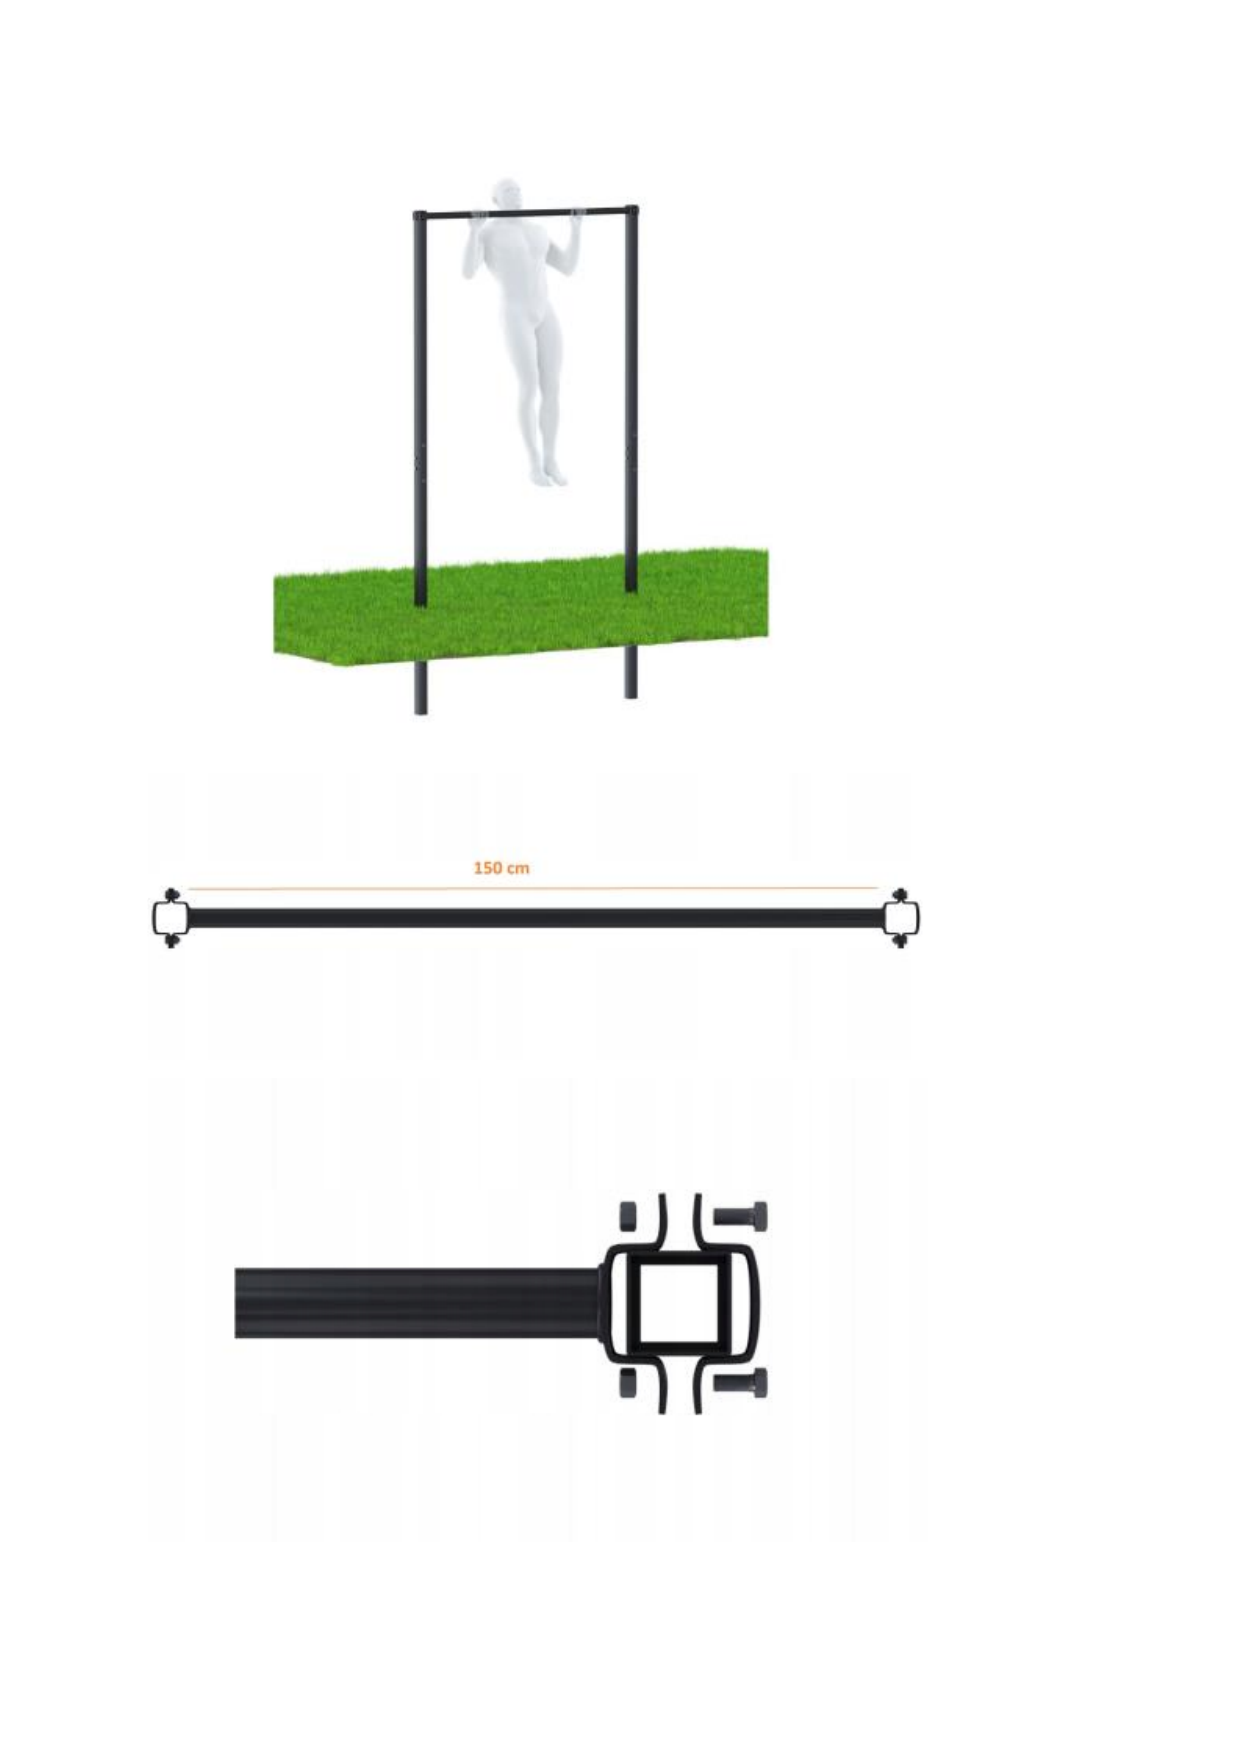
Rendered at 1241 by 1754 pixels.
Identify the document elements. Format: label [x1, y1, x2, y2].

picture [147, 147, 929, 771]
picture [147, 1078, 929, 1542]
picture [147, 773, 929, 1060]
